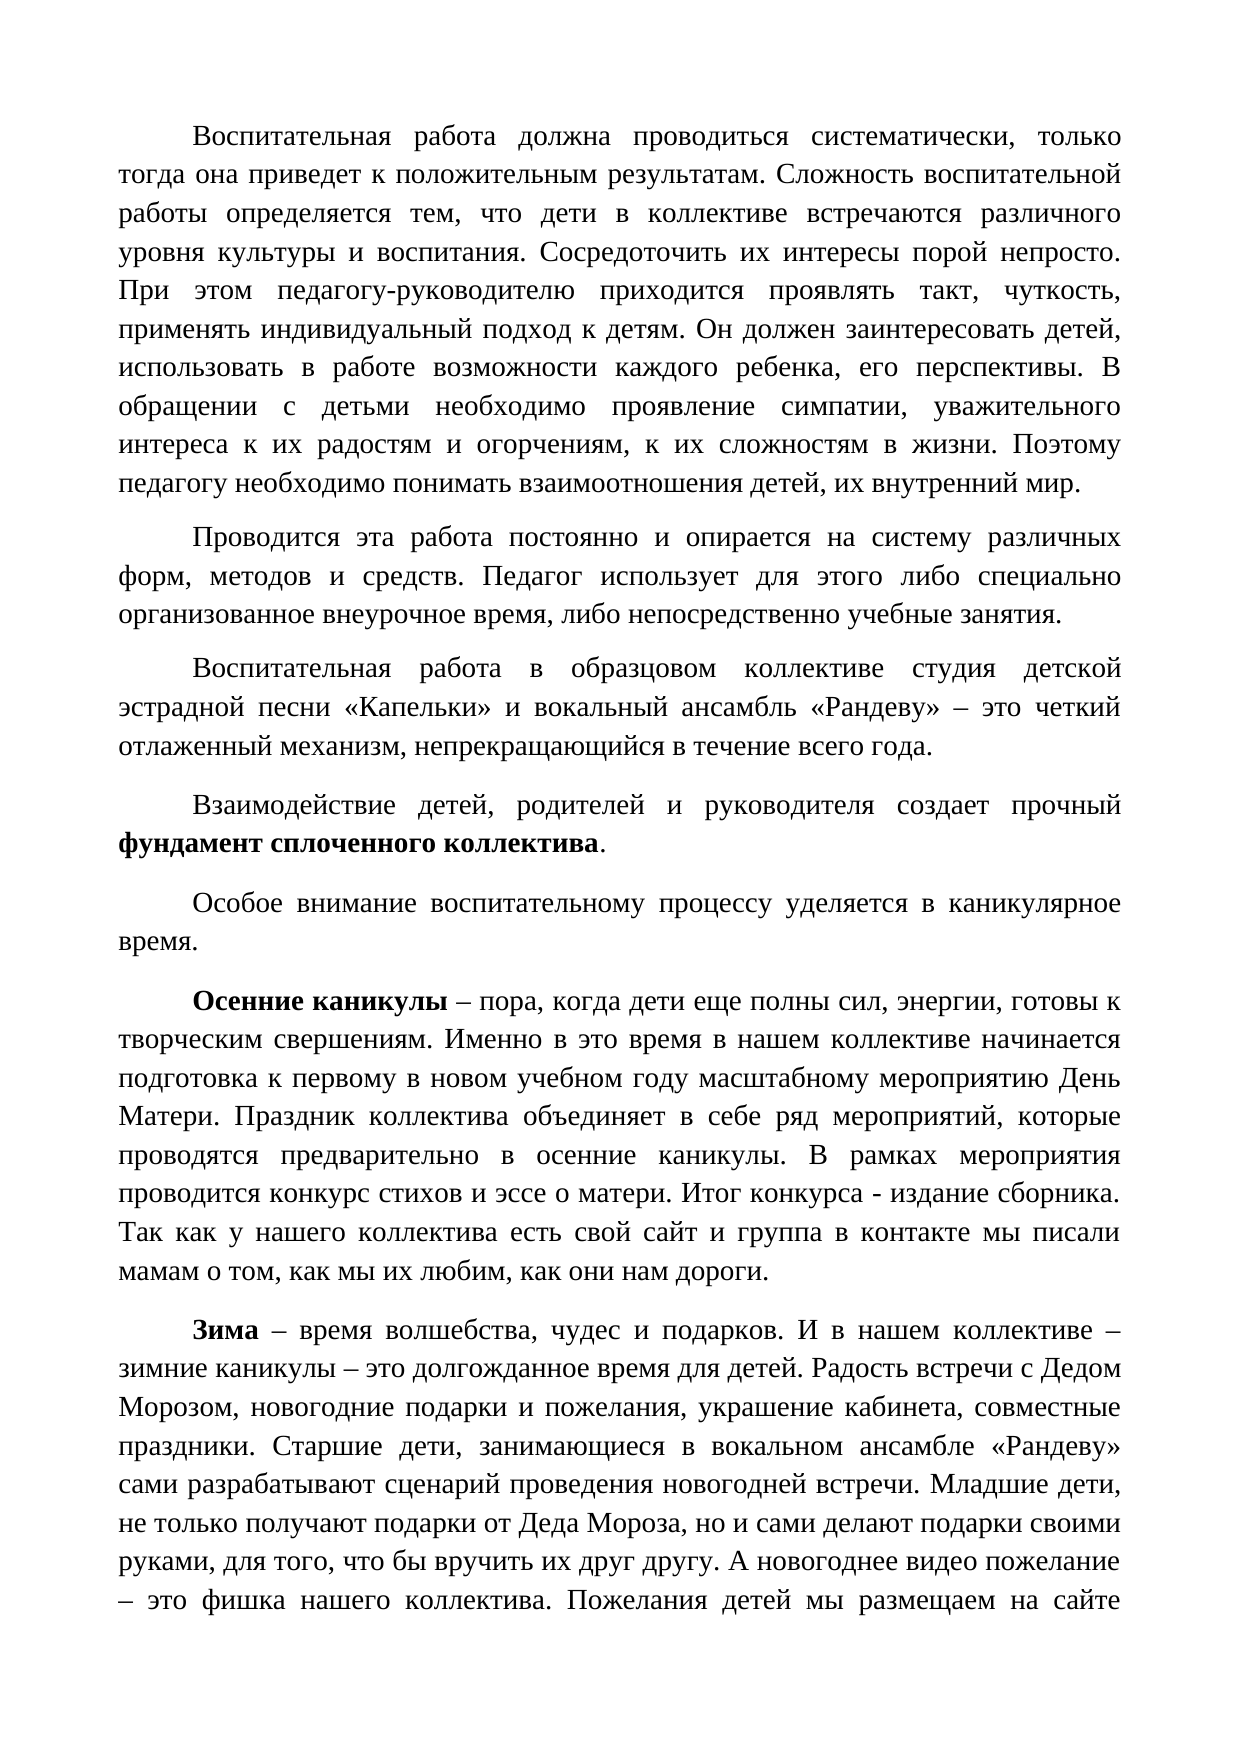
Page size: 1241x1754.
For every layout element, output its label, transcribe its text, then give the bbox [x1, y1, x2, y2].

text Осенние каникулы – пора, когда дети еще полны сил, энергии, готовы к творческим свершениям. Именно в это время в нашем коллективе начинается подготовка к первому в новом учебном году масштабному мероприятию День Матери. Праздник коллектива объединяет в себе ряд мероприятий, которые проводятся предварительно в осенние каникулы. В рамках мероприятия проводится конкурс стихов и эссе о матери. Итог конкурса - издание сборника. Так как у нашего коллектива есть свой сайт и группа в контакте мы писали мамам о том, как мы их любим, как они нам дороги. [118, 983, 1122, 1286]
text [118, 1312, 1122, 1615]
text Проводится эта работа постоянно и опирается на систему различных форм, методов и средств. Педагог использует для этого либо специально организованное внеурочное время, либо непосредственно учебные занятия. [118, 519, 1122, 630]
text Особое внимание воспитательному процессу уделяется в каникулярное время. [118, 885, 1122, 957]
text Воспитательная работа должна проводиться систематически, только тогда она приведет к положительным результатам. Сложность воспитательной работы определяется тем, что дети в коллективе встречаются различного уровня культуры и воспитания. Сосредоточить их интересы порой непросто. При этом педагогу-руководителю приходится проявлять такт, чуткость, применять индивидуальный подход к детям. Он должен заинтересовать детей, использовать в работе возможности каждого ребенка, его перспективы. В обращении с детьми необходимо проявление симпатии, уважительного интереса к их радостям и огорчениям, к их сложностям в жизни. Поэтому педагогу необходимо понимать взаимоотношения детей, их внутренний мир. [118, 118, 1122, 499]
text Воспитательная работа в образцовом коллективе студия детской эстрадной песни «Капельки» и вокальный ансамбль «Рандеву» – это четкий отлаженный механизм, непрекращающийся в течение всего года. [118, 651, 1122, 761]
text Взаимодействие детей, родителей и руководителя создает прочный фундамент сплоченного коллектива. [118, 787, 1122, 859]
